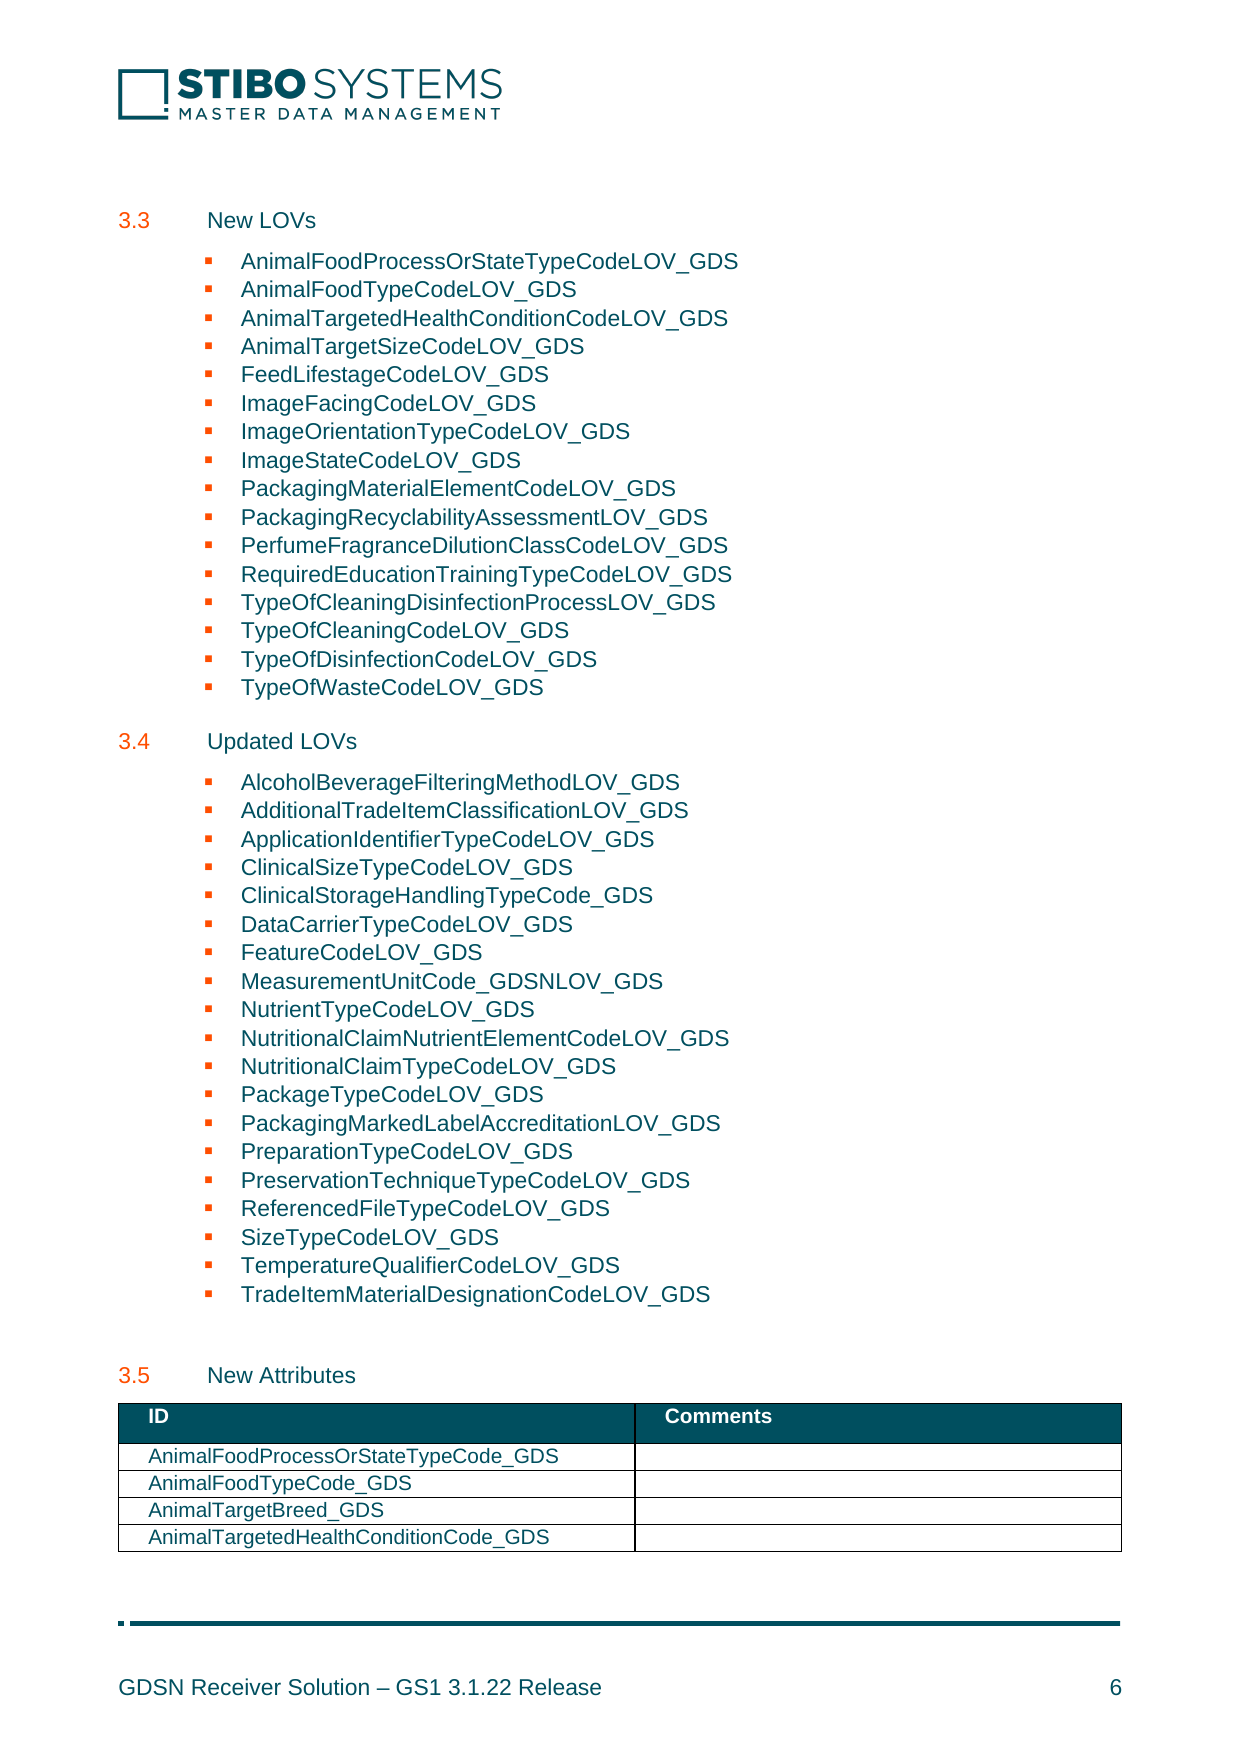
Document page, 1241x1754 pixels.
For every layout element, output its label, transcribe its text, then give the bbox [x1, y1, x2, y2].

list ReferencedFileTypeCodeLOV_GDS [203, 1195, 1122, 1222]
list PackagingMarkedLabelAccreditationLOV_GDS [203, 1110, 1122, 1136]
list NutritionalClaimTypeCodeLOV_GDS [203, 1053, 1122, 1079]
table_cell AnimalTargetBreed_GDS [119, 1498, 634, 1524]
list AnimalTargetedHealthConditionCodeLOV_GDS [203, 304, 1122, 331]
table_cell AnimalFoodTypeCode_GDS [119, 1471, 634, 1497]
list AdditionalTradeItemClassificationLOV_GDS [203, 797, 1122, 823]
list FeatureCodeLOV_GDS [203, 939, 1122, 966]
table_cell [636, 1525, 1121, 1551]
list TypeOfCleaningDisinfectionProcessLOV_GDS [203, 589, 1122, 615]
list AnimalTargetSizeCodeLOV_GDS [203, 333, 1122, 359]
list TemperatureQualifierCodeLOV_GDS [203, 1252, 1122, 1278]
list TypeOfDisinfectionCodeLOV_GDS [203, 646, 1122, 672]
list PackagingRecyclabilityAssessmentLOV_GDS [203, 504, 1122, 530]
list FeedLifestageCodeLOV_GDS [203, 361, 1122, 388]
list ImageOrientationTypeCodeLOV_GDS [203, 418, 1122, 445]
subtitle New LOVs [118, 207, 1122, 233]
list TypeOfWasteCodeLOV_GDS [203, 674, 1122, 701]
table_cell [636, 1471, 1121, 1497]
list PreservationTechniqueTypeCodeLOV_GDS [203, 1167, 1122, 1193]
picture [118, 1621, 1121, 1626]
subtitle Updated LOVs [118, 728, 1122, 754]
list MeasurementUnitCode_GDSNLOV_GDS [203, 968, 1122, 994]
table_header ID [119, 1404, 634, 1443]
list TypeOfCleaningCodeLOV_GDS [203, 617, 1122, 644]
list PreparationTypeCodeLOV_GDS [203, 1138, 1122, 1165]
list ClinicalStorageHandlingTypeCode_GDS [203, 882, 1122, 909]
list SizeTypeCodeLOV_GDS [203, 1224, 1122, 1250]
list AlcoholBeverageFilteringMethodLOV_GDS [203, 769, 1122, 795]
table_cell AnimalFoodProcessOrStateTypeCode_GDS [119, 1444, 634, 1470]
table_header Comments [636, 1404, 1121, 1443]
list PerfumeFragranceDilutionClassCodeLOV_GDS [203, 532, 1122, 558]
list TradeItemMaterialDesignationCodeLOV_GDS [203, 1281, 1122, 1307]
list ApplicationIdentifierTypeCodeLOV_GDS [203, 826, 1122, 852]
list NutritionalClaimNutrientElementCodeLOV_GDS [203, 1024, 1122, 1051]
table_cell [636, 1498, 1121, 1524]
list ImageFacingCodeLOV_GDS [203, 390, 1122, 416]
list ImageStateCodeLOV_GDS [203, 447, 1122, 473]
table_cell [636, 1444, 1121, 1470]
list PackagingMaterialElementCodeLOV_GDS [203, 475, 1122, 502]
list ClinicalSizeTypeCodeLOV_GDS [203, 854, 1122, 880]
list AnimalFoodTypeCodeLOV_GDS [203, 276, 1122, 302]
list AnimalFoodProcessOrStateTypeCodeLOV_GDS [203, 248, 1122, 274]
subtitle New Attributes [118, 1362, 1122, 1389]
table_cell AnimalTargetedHealthConditionCode_GDS [119, 1525, 634, 1551]
list PackageTypeCodeLOV_GDS [203, 1081, 1122, 1108]
list NutrientTypeCodeLOV_GDS [203, 996, 1122, 1022]
picture [113, 63, 505, 124]
list DataCarrierTypeCodeLOV_GDS [203, 911, 1122, 937]
list RequiredEducationTrainingTypeCodeLOV_GDS [203, 561, 1122, 587]
